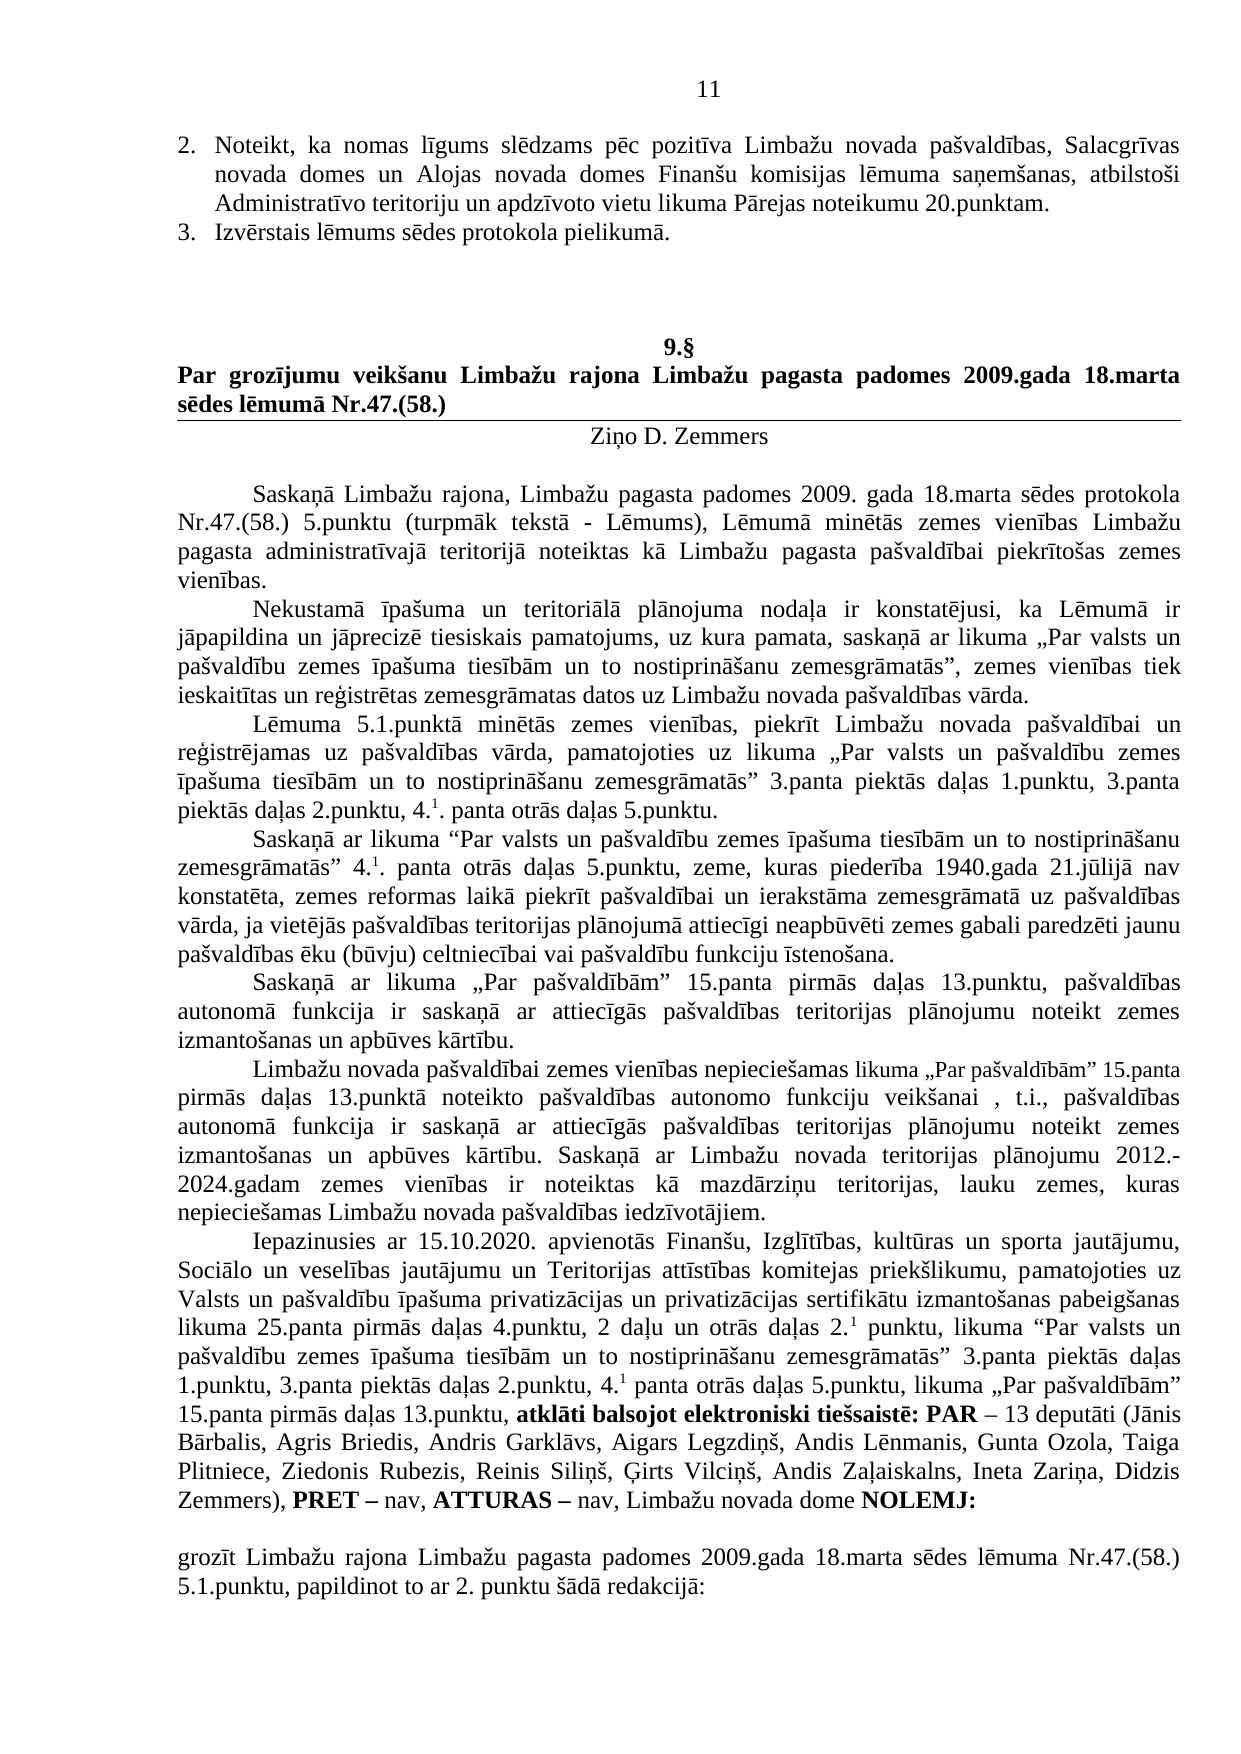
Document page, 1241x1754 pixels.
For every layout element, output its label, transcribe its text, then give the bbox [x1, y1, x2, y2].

list Noteikt, ka nomas līgums slēdzams pēc pozitīva Limbažu novada pašvaldības, Salacgrīvas novada domes un Alojas novada domes Finanšu komisijas lēmuma saņemšanas, atbilstoši Administratīvo teritoriju un apdzīvoto vietu likuma Pārejas noteikumu 20.punktam. [177, 131, 1181, 217]
list Izvērstais lēmums sēdes protokola pielikumā. [177, 217, 1181, 246]
text Saskaņā ar likuma “Par valsts un pašvaldību zemes īpašuma tiesībām un to nostiprināšanu zemesgrāmatās” 4.1. panta otrās daļas 5.punktu, zeme, kuras piederība 1940.gada 21.jūlijā nav konstatēta, zemes reformas laikā piekrīt pašvaldībai un ierakstāma zemesgrāmatā uz pašvaldības vārda, ja vietējās pašvaldības teritorijas plānojumā attiecīgi neapbūvēti zemes gabali paredzēti jaunu pašvaldības ēku (būvju) celtniecībai vai pašvaldību funkciju īstenošana. [177, 824, 1181, 967]
text Iepazinusies ar 15.10.2020. apvienotās Finanšu, Izglītības, kultūras un sporta jautājumu, Sociālo un veselības jautājumu un Teritorijas attīstības komitejas priekšlikumu, pamatojoties uz Valsts un pašvaldību īpašuma privatizācijas un privatizācijas sertifikātu izmantošanas pabeigšanas likuma 25.panta pirmās daļas 4.punktu, 2 daļu un otrās daļas 2.1 punktu, likuma “Par valsts un pašvaldību zemes īpašuma tiesībām un to nostiprināšanu zemesgrāmatās” 3.panta piektās daļas 1.punktu, 3.panta piektās daļas 2.punktu, 4.1 panta otrās daļas 5.punktu, likuma „Par pašvaldībām” 15.panta pirmās daļas 13.punktu, atklāti balsojot elektroniski tiešsaistē: PAR – 13 deputāti (Jānis Bārbalis, Agris Briedis, Andris Garklāvs, Aigars Legzdiņš, Andis Lēnmanis, Gunta Ozola, Taiga Plitniece, Ziedonis Rubezis, Reinis Siliņš, Ģirts Vilciņš, Andis Zaļaiskalns, Ineta Zariņa, Didzis Zemmers), PRET – nav, ATTURAS – nav, Limbažu novada dome NOLEMJ: [177, 1226, 1181, 1514]
text Saskaņā Limbažu rajona, Limbažu pagasta padomes 2009. gada 18.marta sēdes protokola Nr.47.(58.) 5.punktu (turpmāk tekstā - Lēmums), Lēmumā minētās zemes vienības Limbažu pagasta administratīvajā teritorijā noteiktas kā Limbažu pagasta pašvaldībai piekrītošas zemes vienības. [177, 479, 1181, 594]
text Nekustamā īpašuma un teritoriālā plānojuma nodaļa ir konstatējusi, ka Lēmumā ir jāpapildina un jāprecizē tiesiskais pamatojums, uz kura pamata, saskaņā ar likuma „Par valsts un pašvaldību zemes īpašuma tiesībām un to nostiprināšanu zemesgrāmatās”, zemes vienības tiek ieskaitītas un reģistrētas zemesgrāmatas datos uz Limbažu novada pašvaldības vārda. [177, 594, 1181, 709]
text Limbažu novada pašvaldībai zemes vienības nepieciešamas likuma „Par pašvaldībām” 15.panta pirmās daļas 13.punktā noteikto pašvaldības autonomo funkciju veikšanai , t.i., pašvaldības autonomā funkcija ir saskaņā ar attiecīgās pašvaldības teritorijas plānojumu noteikt zemes izmantošanas un apbūves kārtību. Saskaņā ar Limbažu novada teritorijas plānojumu 2012.-2024.gadam zemes vienības ir noteiktas kā mazdārziņu teritorijas, lauku zemes, kuras nepieciešamas Limbažu novada pašvaldības iedzīvotājiem. [177, 1054, 1181, 1226]
text 9.§ [177, 332, 1181, 361]
text grozīt Limbažu rajona Limbažu pagasta padomes 2009.gada 18.marta sēdes lēmuma Nr.47.(58.) 5.1.punktu, papildinot to ar 2. punktu šādā redakcijā: [177, 1542, 1181, 1600]
text Ziņo D. Zemmers [177, 421, 1181, 450]
text Par grozījumu veikšanu Limbažu rajona Limbažu pagasta padomes 2009.gada 18.marta sēdes lēmumā Nr.47.(58.) [177, 361, 1181, 420]
text Saskaņā ar likuma „Par pašvaldībām” 15.panta pirmās daļas 13.punktu, pašvaldības autonomā funkcija ir saskaņā ar attiecīgās pašvaldības teritorijas plānojumu noteikt zemes izmantošanas un apbūves kārtību. [177, 967, 1181, 1054]
text Lēmuma 5.1.punktā minētās zemes vienības, piekrīt Limbažu novada pašvaldībai un reģistrējamas uz pašvaldības vārda, pamatojoties uz likuma „Par valsts un pašvaldību zemes īpašuma tiesībām un to nostiprināšanu zemesgrāmatās” 3.panta piektās daļas 1.punktu, 3.panta piektās daļas 2.punktu, 4.1. panta otrās daļas 5.punktu. [177, 709, 1181, 824]
